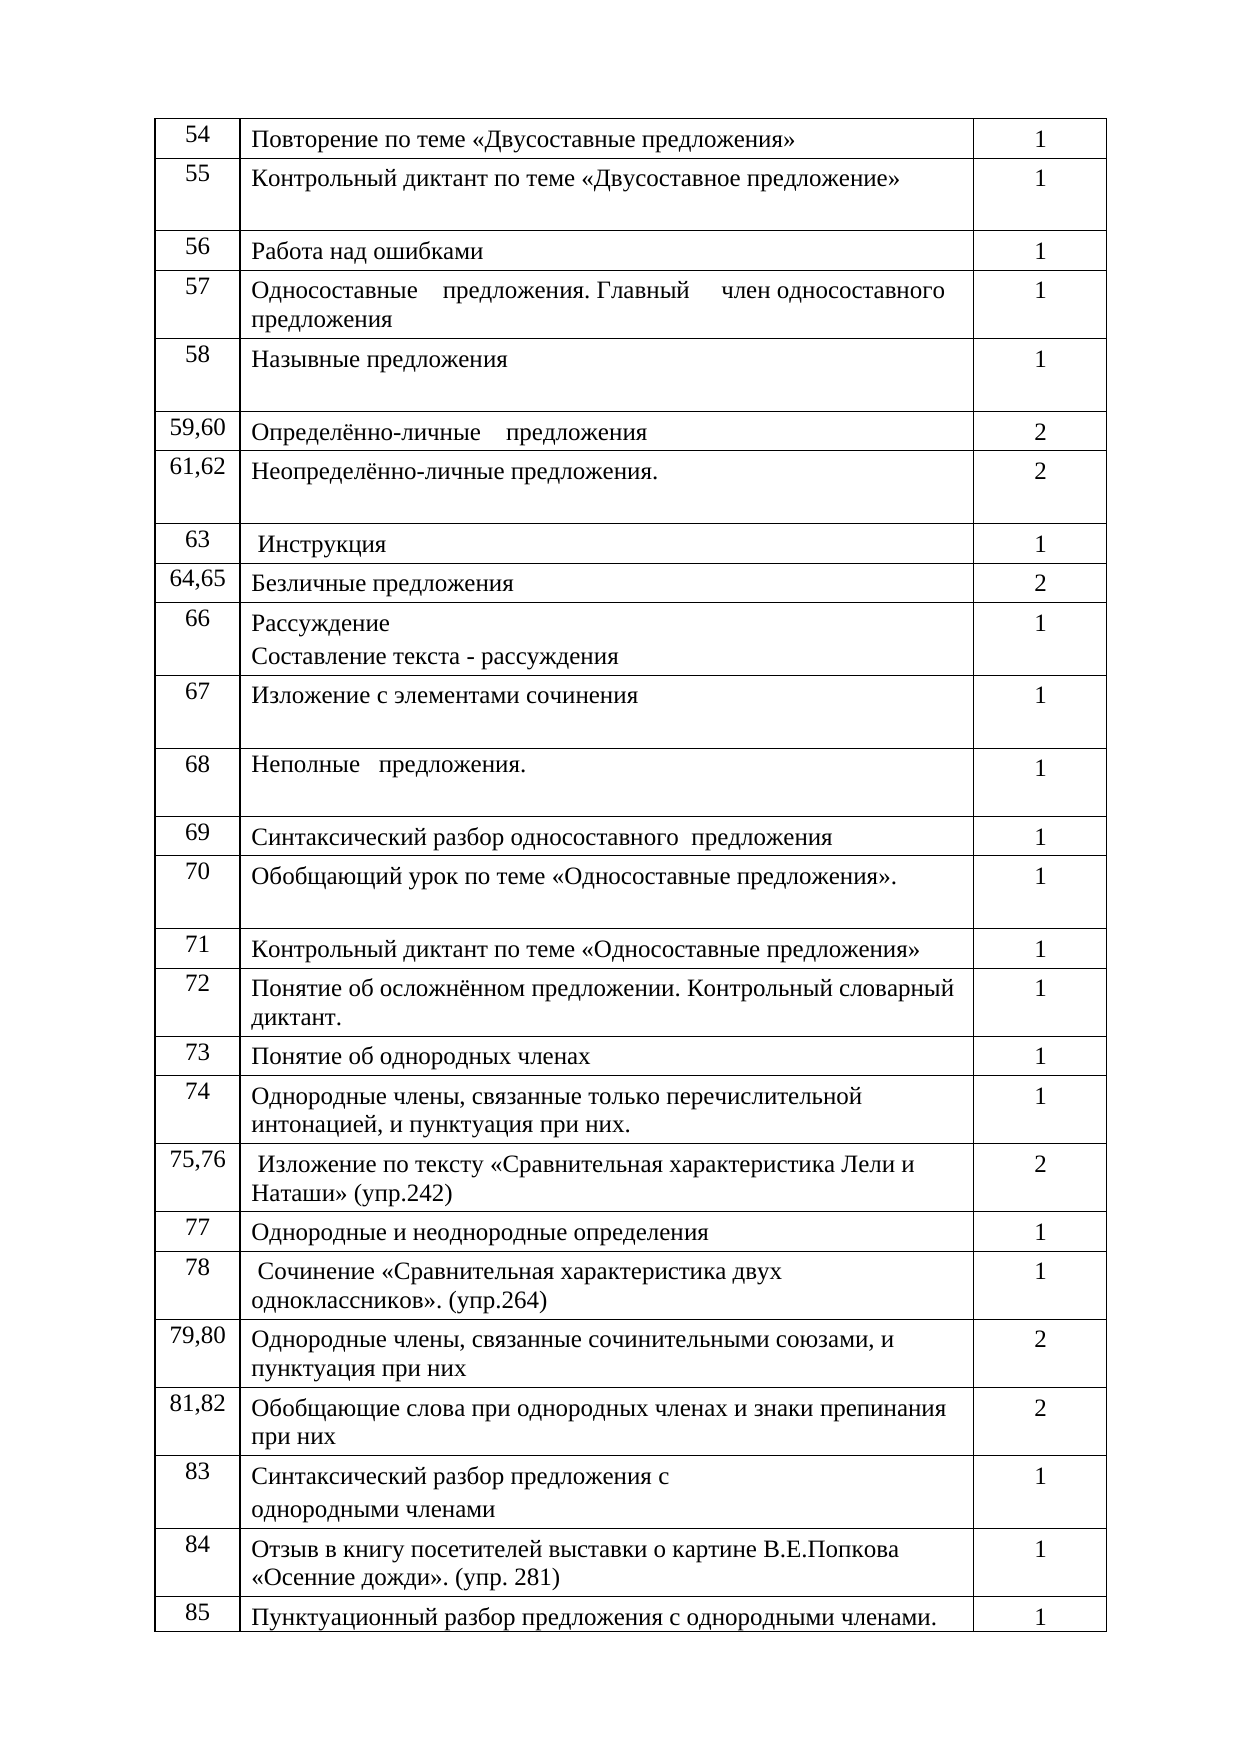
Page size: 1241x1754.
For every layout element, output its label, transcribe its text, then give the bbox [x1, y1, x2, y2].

table_cell Контрольный диктант по теме «Односоставные предложения» [241, 929, 973, 967]
table_cell 2 [974, 451, 1106, 523]
table_cell 2 [974, 412, 1106, 450]
table_cell 59,60 [156, 412, 239, 450]
table_cell Изложение по тексту «Сравнительная характеристика Лели и Наташи» (упр.242) [241, 1144, 973, 1211]
table_cell 2 [974, 1144, 1106, 1211]
table_cell 79,80 [156, 1320, 239, 1387]
table_cell 54 [156, 119, 239, 157]
table_cell 1 [974, 231, 1106, 270]
table_cell 81,82 [156, 1388, 239, 1455]
table_cell 1 [974, 1252, 1106, 1319]
table_cell 1 [974, 1456, 1106, 1528]
table_cell Повторение по теме «Двусоставные предложения» [241, 119, 973, 157]
table_cell 1 [974, 749, 1106, 816]
table_cell 75,76 [156, 1144, 239, 1211]
table_cell 63 [156, 524, 239, 562]
table_cell 1 [974, 524, 1106, 562]
table_cell 68 [156, 749, 239, 816]
table_cell Обобщающие слова при однородных членах и знаки препинания при них [241, 1388, 973, 1455]
table_cell Однородные члены, связанные сочинительными союзами, и пунктуация при них [241, 1320, 973, 1387]
table_cell Инструкция [241, 524, 973, 562]
table_cell Обобщающий урок по теме «Односоставные предложения». [241, 856, 973, 928]
table_cell 1 [974, 271, 1106, 338]
table_cell Рассуждение Составление текста - рассуждения [241, 603, 973, 675]
table_cell Синтаксический разбор односоставного предложения [241, 817, 973, 855]
table_cell 67 [156, 676, 239, 748]
table_cell 1 [974, 817, 1106, 855]
table_cell Однородные члены, связанные только перечислительной интонацией, и пунктуация при них. [241, 1076, 973, 1143]
table_cell Отзыв в книгу посетителей выставки о картине В.Е.Попкова «Осенние дожди». (упр. 281) [241, 1529, 973, 1596]
table_cell 1 [974, 159, 1106, 230]
table_cell 78 [156, 1252, 239, 1319]
table_cell 73 [156, 1037, 239, 1075]
table_cell Синтаксический разбор предложения с однородными членами [241, 1456, 973, 1528]
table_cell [241, 1597, 973, 1631]
table_cell 1 [974, 1037, 1106, 1075]
table_cell Однородные и неоднородные определения [241, 1212, 973, 1251]
table_cell 69 [156, 817, 239, 855]
table_cell 1 [974, 1529, 1106, 1596]
table_cell 61,62 [156, 451, 239, 523]
table_cell 74 [156, 1076, 239, 1143]
table_cell 1 [974, 1212, 1106, 1251]
table_cell 58 [156, 339, 239, 411]
table_cell 1 [974, 339, 1106, 411]
table_cell Односоставные предложения. Главный член односоставного предложения [241, 271, 973, 338]
table_cell Неопределённо-личные предложения. [241, 451, 973, 523]
table_cell 1 [974, 856, 1106, 928]
table_cell 84 [156, 1529, 239, 1596]
table_cell Назывные предложения [241, 339, 973, 411]
table_cell Безличные предложения [241, 564, 973, 602]
table_cell 2 [974, 564, 1106, 602]
table_cell Неполные предложения. [241, 749, 973, 816]
table_cell 56 [156, 231, 239, 270]
table_cell 55 [156, 159, 239, 230]
table_cell 71 [156, 929, 239, 967]
table_cell Определённо-личные предложения [241, 412, 973, 450]
table_cell 1 [974, 1076, 1106, 1143]
table_cell Работа над ошибками [241, 231, 973, 270]
table_cell 57 [156, 271, 239, 338]
table_cell 1 [974, 929, 1106, 967]
table_cell 83 [156, 1456, 239, 1528]
table_cell 85 [156, 1597, 239, 1631]
table_cell 2 [974, 1320, 1106, 1387]
table_cell Сочинение «Сравнительная характеристика двух одноклассников». (упр.264) [241, 1252, 973, 1319]
table_cell 64,65 [156, 564, 239, 602]
table_cell 2 [974, 1388, 1106, 1455]
table_cell Понятие об однородных членах [241, 1037, 973, 1075]
table_cell 1 [974, 676, 1106, 748]
table_cell 1 [974, 1597, 1106, 1631]
table_cell 72 [156, 969, 239, 1036]
table_cell 70 [156, 856, 239, 928]
table_cell Контрольный диктант по теме «Двусоставное предложение» [241, 159, 973, 230]
table_cell 1 [974, 603, 1106, 675]
table_cell 66 [156, 603, 239, 675]
table_cell 77 [156, 1212, 239, 1251]
table_cell Понятие об осложнённом предложении. Контрольный словарный диктант. [241, 969, 973, 1036]
table_cell Изложение с элементами сочинения [241, 676, 973, 748]
table_cell 1 [974, 969, 1106, 1036]
table_cell 1 [974, 119, 1106, 157]
